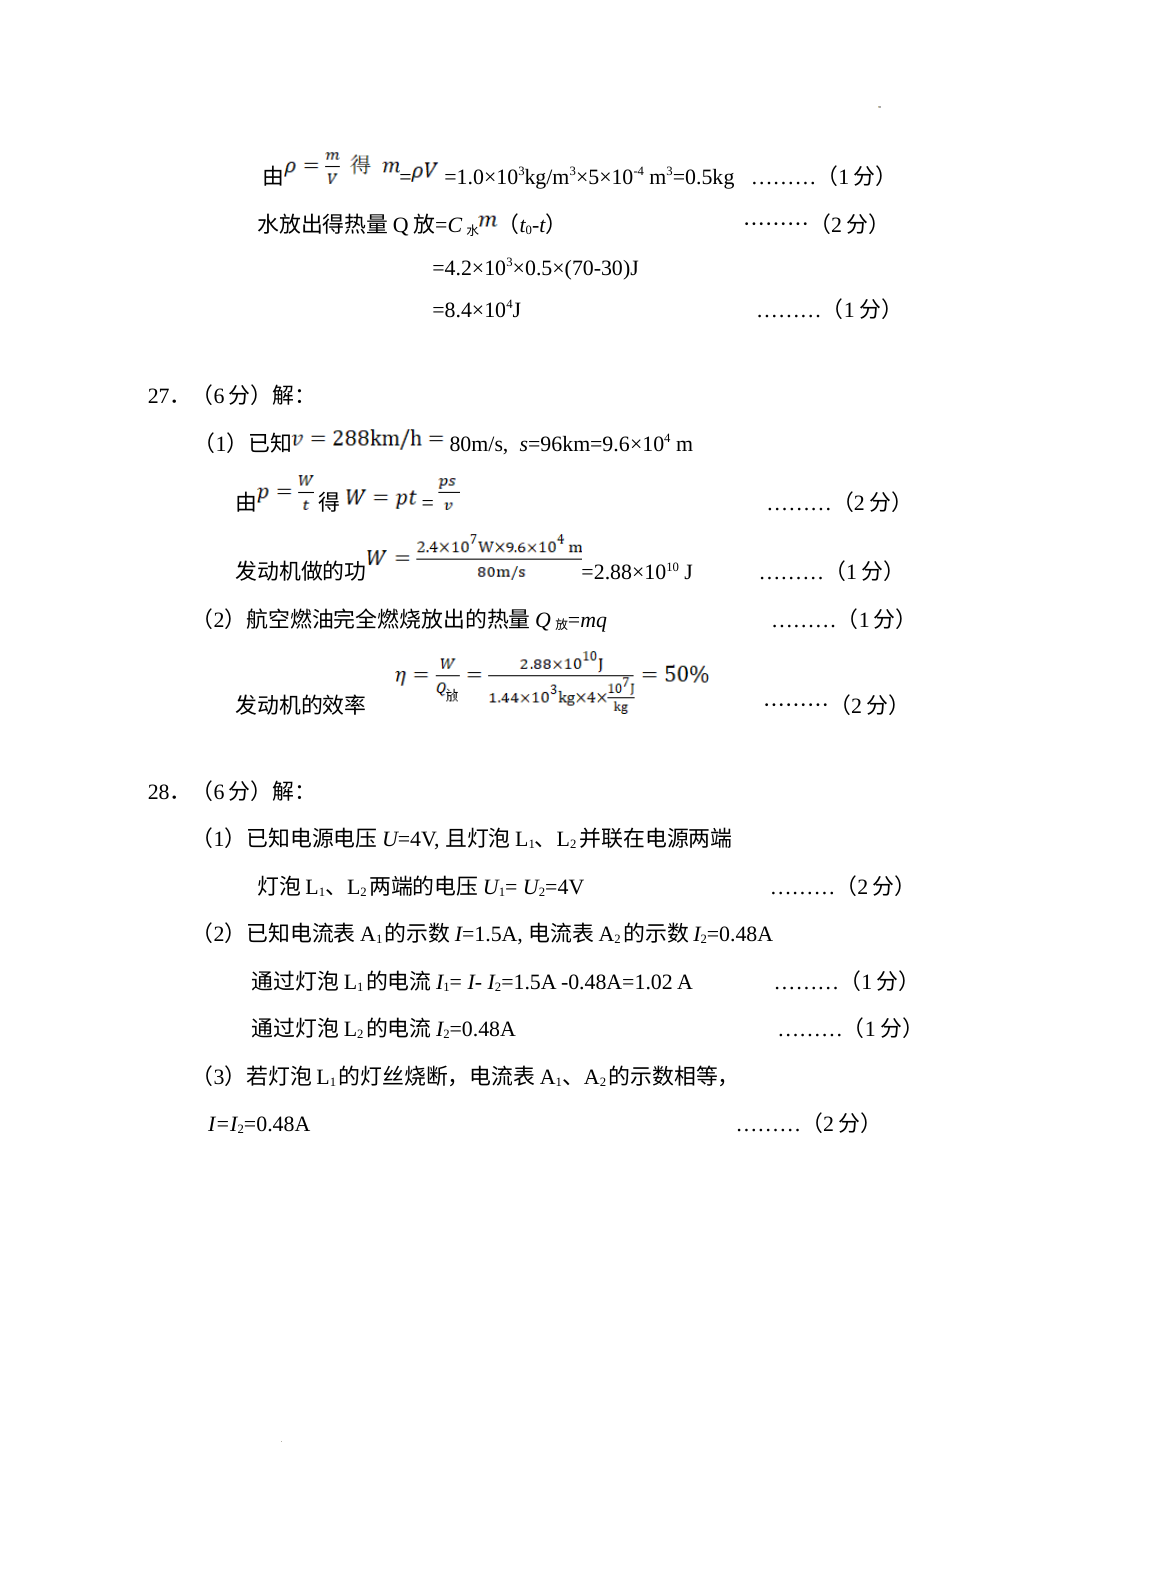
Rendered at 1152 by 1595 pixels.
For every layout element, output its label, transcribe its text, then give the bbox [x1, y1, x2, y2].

picture [395, 649, 710, 714]
text 通过灯泡L1的电流I1= I- I2=1.5A -0.48A=1.02 A ………（1分） [148, 964, 1004, 996]
text （3）若灯泡L1的灯丝烧断，电流表A1、A2的示数相等， [148, 1059, 1004, 1091]
picture [411, 157, 439, 184]
text 通过灯泡L2的电流I2=0.48A ………（1分） [148, 1011, 1004, 1043]
text 水放出得热量Q放=C水（t0-t） ………（2分） [148, 206, 1004, 239]
text =8.4×104J ………（1分） [148, 292, 1004, 324]
text 27．（6分）解： [148, 378, 1004, 409]
text 28．（6分）解： [148, 774, 1004, 806]
text （2）已知电流表A1的示数I=1.5A, 电流表A2的示数I2=0.48A [148, 916, 1004, 948]
text =4.2×103×0.5×(70-30)J [148, 254, 1004, 280]
text 灯泡L1、L2两端的电压U1= U2=4V ………（2分） [148, 869, 1004, 901]
text 由= =1.0×103kg/m3×5×10-4 m3=0.5kg ………（1分） [148, 148, 1004, 190]
picture [257, 473, 314, 511]
text （1）已知80m/s, s=96km=9.6×104 m [148, 425, 1004, 457]
text I=I2=0.48A ………（2分） [148, 1106, 1004, 1138]
text （1）已知电源电压U=4V, 且灯泡L1、L2 并联在电源两端 [148, 821, 1004, 853]
picture [433, 475, 460, 511]
picture [340, 484, 422, 511]
picture [366, 532, 582, 580]
text 由 得= ………（2分） [148, 473, 1004, 517]
text （2）航空燃油完全燃烧放出的热量Q放=mq ………（1分） [148, 602, 1004, 633]
picture [284, 147, 400, 184]
picture [478, 206, 498, 233]
picture [291, 425, 450, 452]
text 发动机做的功=2.88×1010 J ………（1分） [148, 533, 1004, 586]
